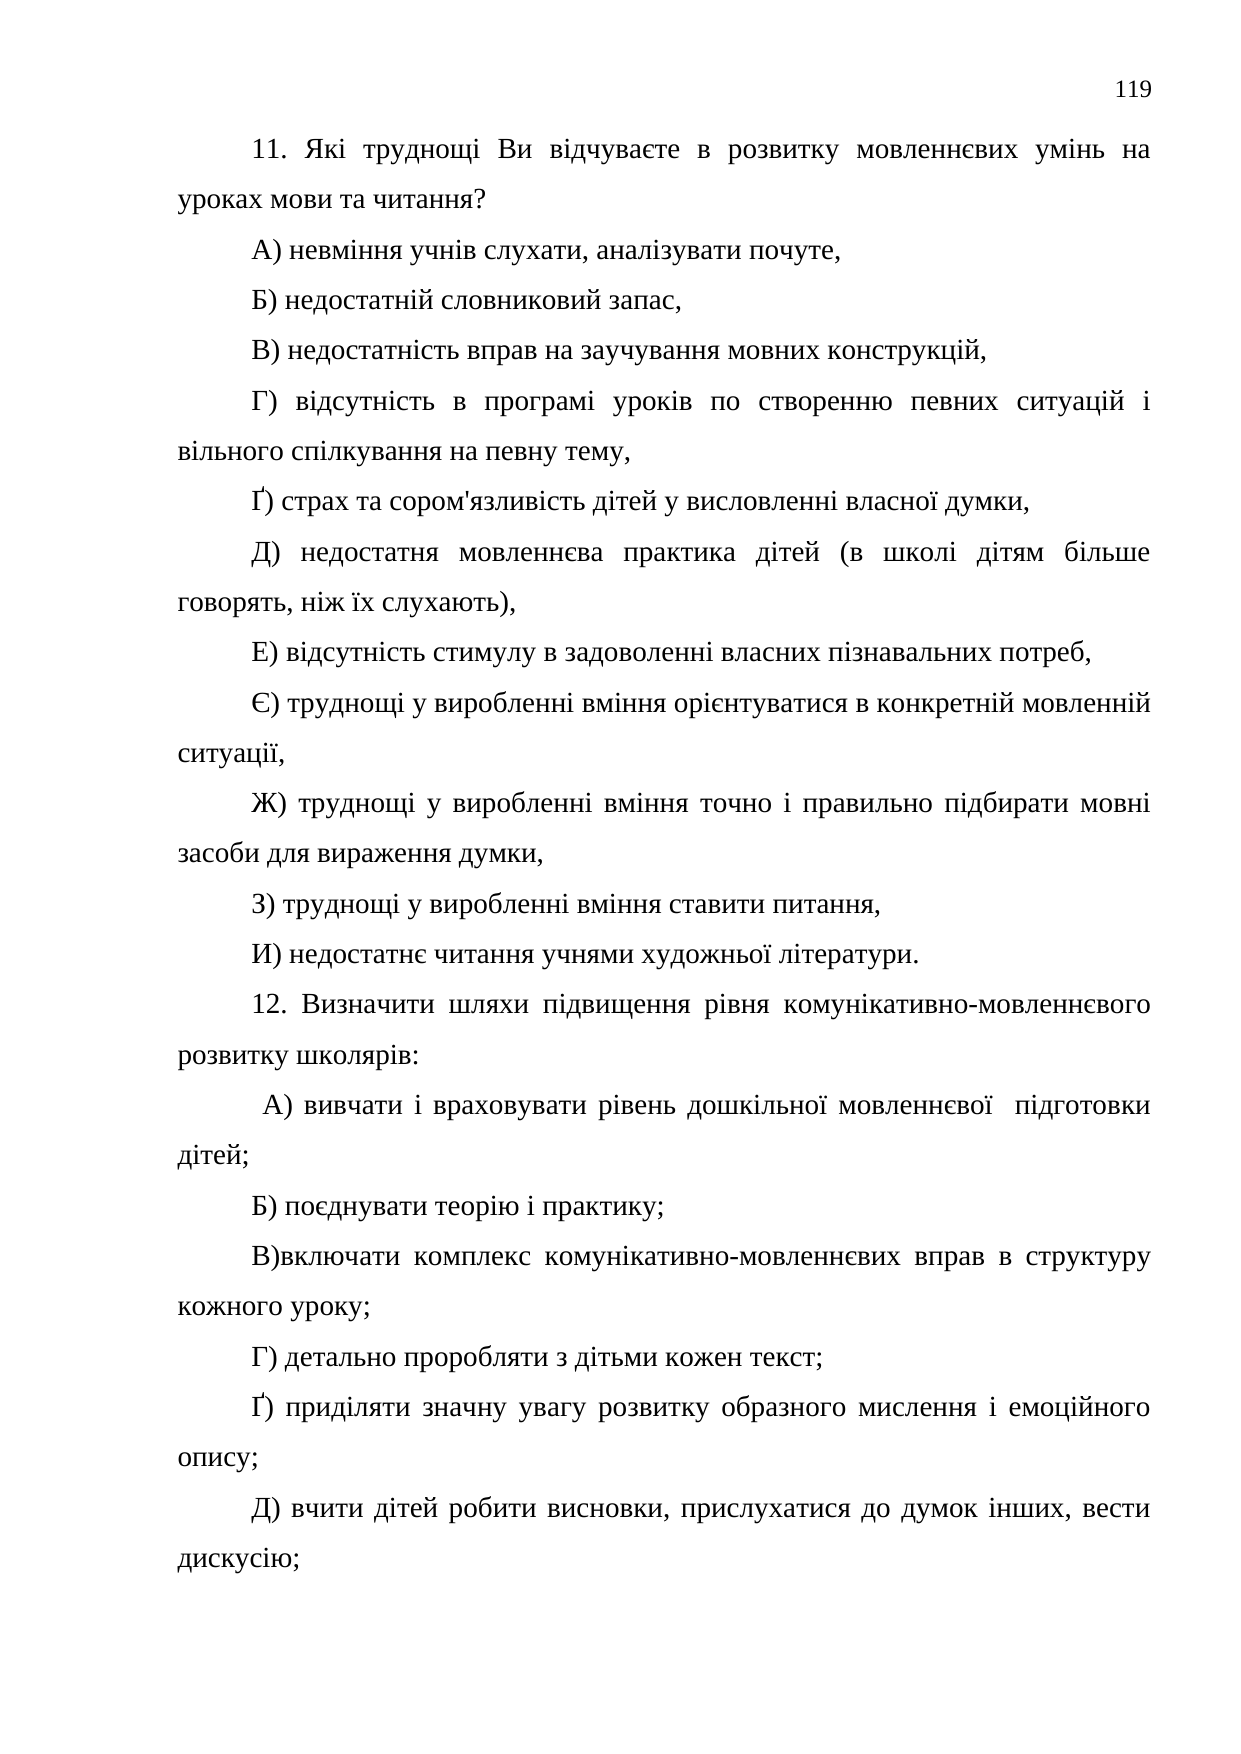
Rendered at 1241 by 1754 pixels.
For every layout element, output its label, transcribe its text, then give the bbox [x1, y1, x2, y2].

text А) невміння учнів слухати, аналізувати почуте, [177, 232, 1152, 265]
text Ж) труднощі у виробленні вміння точно і правильно підбирати мовні засоби для вираження думки, [177, 785, 1152, 869]
text 12. Визначити шляхи підвищення рівня комунікативно-мовленнєвого розвитку школярів: [177, 987, 1152, 1070]
text Е) відсутність стимулу в задоволенні власних пізнавальних потреб, [177, 634, 1152, 668]
text А) вивчати і враховувати рівень дошкільної мовленнєвої підготовки дітей; [177, 1087, 1152, 1171]
text З) труднощі у виробленні вміння ставити питання, [177, 886, 1152, 919]
text 11. Які труднощі Ви відчуваєте в розвитку мовленнєвих умінь на уроках мови та читання? [177, 131, 1152, 215]
text В) недостатність вправ на заучування мовних конструкцій, [177, 332, 1152, 366]
text Д) вчити дітей робити висновки, прислухатися до думок інших, вести дискусію; [177, 1490, 1152, 1573]
text Ґ) приділяти значну увагу розвитку образного мислення і емоційного опису; [177, 1389, 1152, 1473]
text И) недостатнє читання учнями художньої літератури. [177, 936, 1152, 970]
text Б) поєднувати теорію і практику; [177, 1188, 1152, 1221]
text Б) недостатній словниковий запас, [177, 282, 1152, 316]
text В)включати комплекс комунікативно-мовленнєвих вправ в структуру кожного уроку; [177, 1238, 1152, 1322]
text Г) відсутність в програмі уроків по створенню певних ситуацій і вільного спілкування на певну тему, [177, 383, 1152, 467]
text Ґ) страх та сором'язливість дітей у висловленні власної думки, [177, 483, 1152, 517]
text Є) труднощі у виробленні вміння орієнтуватися в конкретній мовленній ситуації, [177, 685, 1152, 768]
text Г) детально проробляти з дітьми кожен текст; [177, 1339, 1152, 1372]
text Д) недостатня мовленнєва практика дітей (в школі дітям більше говорять, ніж їх слухають), [177, 534, 1152, 618]
